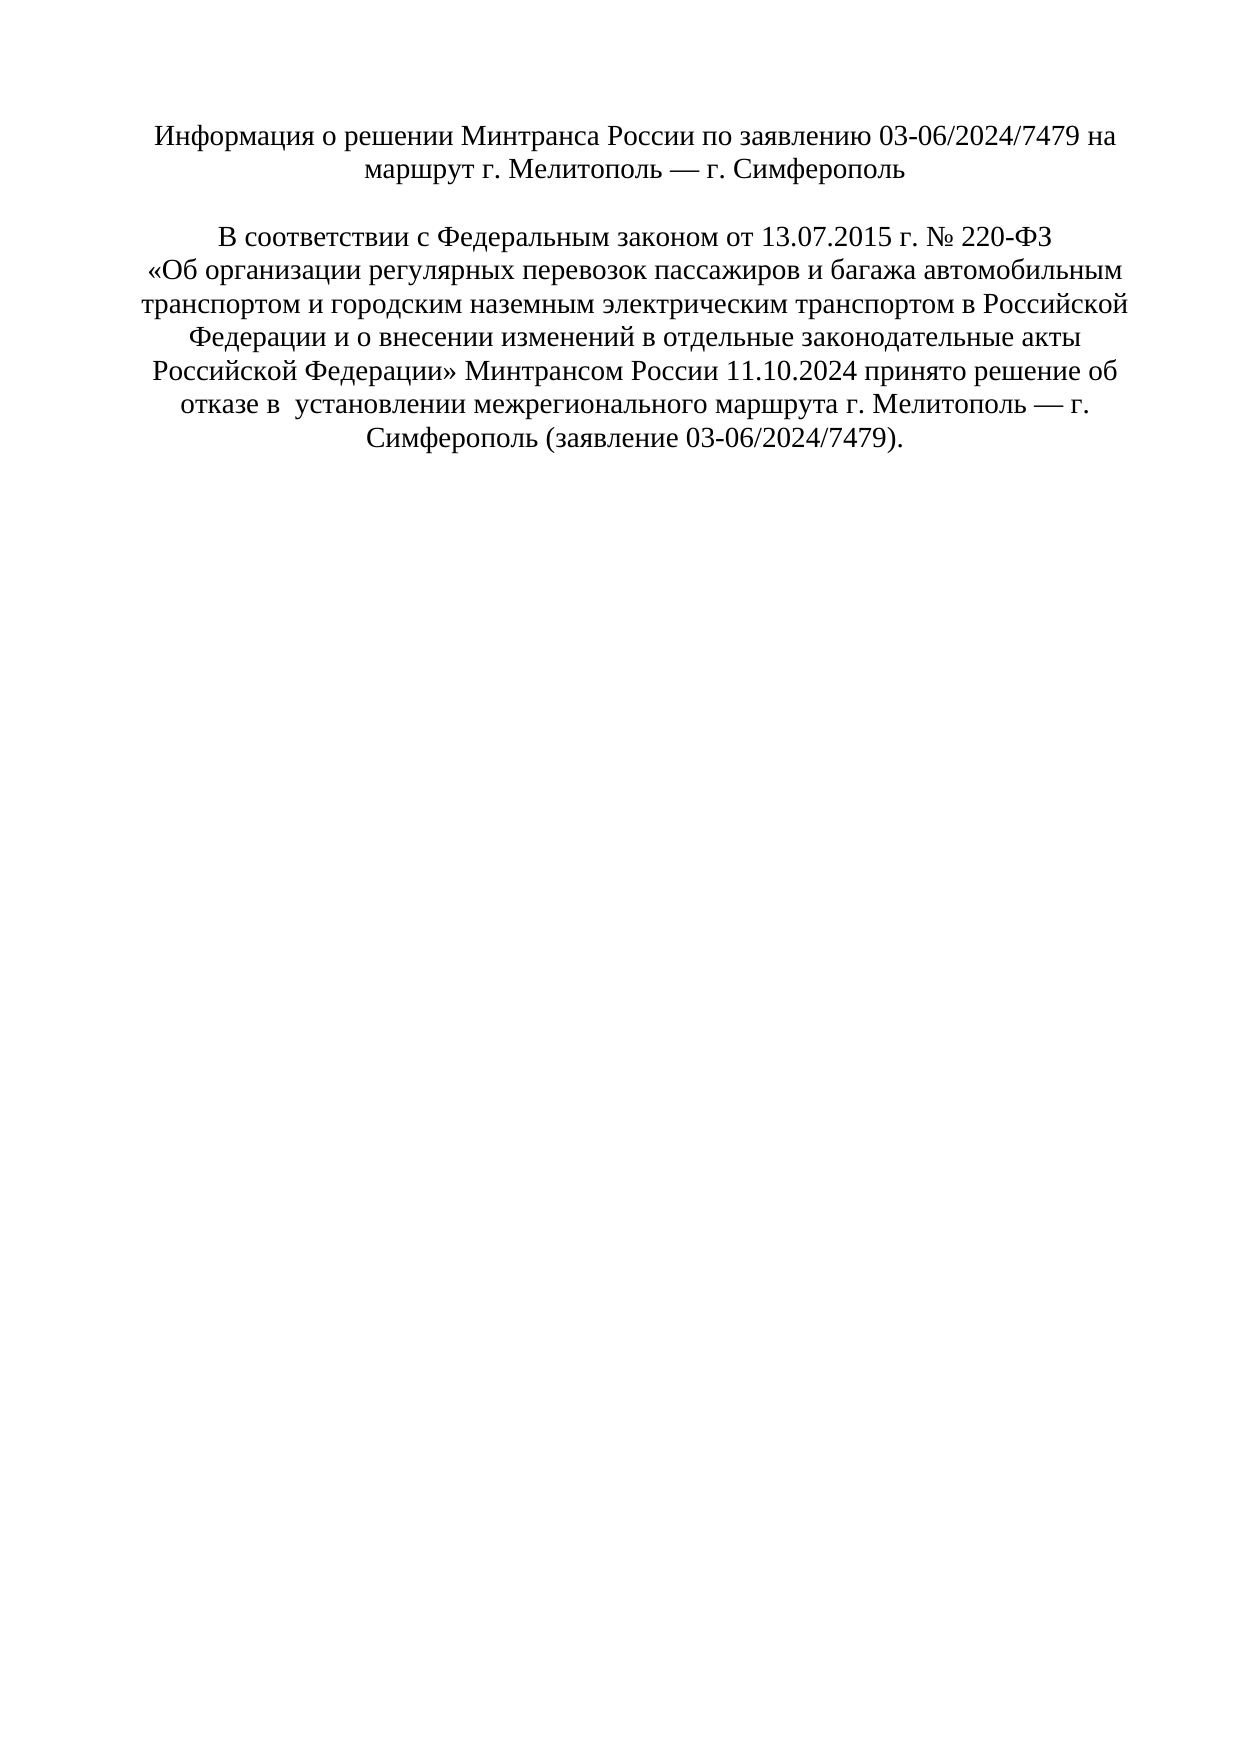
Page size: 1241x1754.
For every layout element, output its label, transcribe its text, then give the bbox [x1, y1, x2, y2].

text В соответствии с Федеральным законом от 13.07.2015 г. № 220-ФЗ «Об организации регулярных перевозок пассажиров и багажа автомобильным транспортом и городским наземным электрическим транспортом в Российской Федерации и о внесении изменений в отдельные законодательные акты Российской Федерации» Минтрансом России 11.10.2024 принято решение об отказе в установлении межрегионального маршрута г. Мелитополь — г. Симферополь (заявление 03-06/2024/7479). [118, 219, 1152, 453]
text Информация о решении Минтранса России по заявлению 03-06/2024/7479 на маршрут г. Мелитополь — г. Симферополь [118, 118, 1152, 185]
